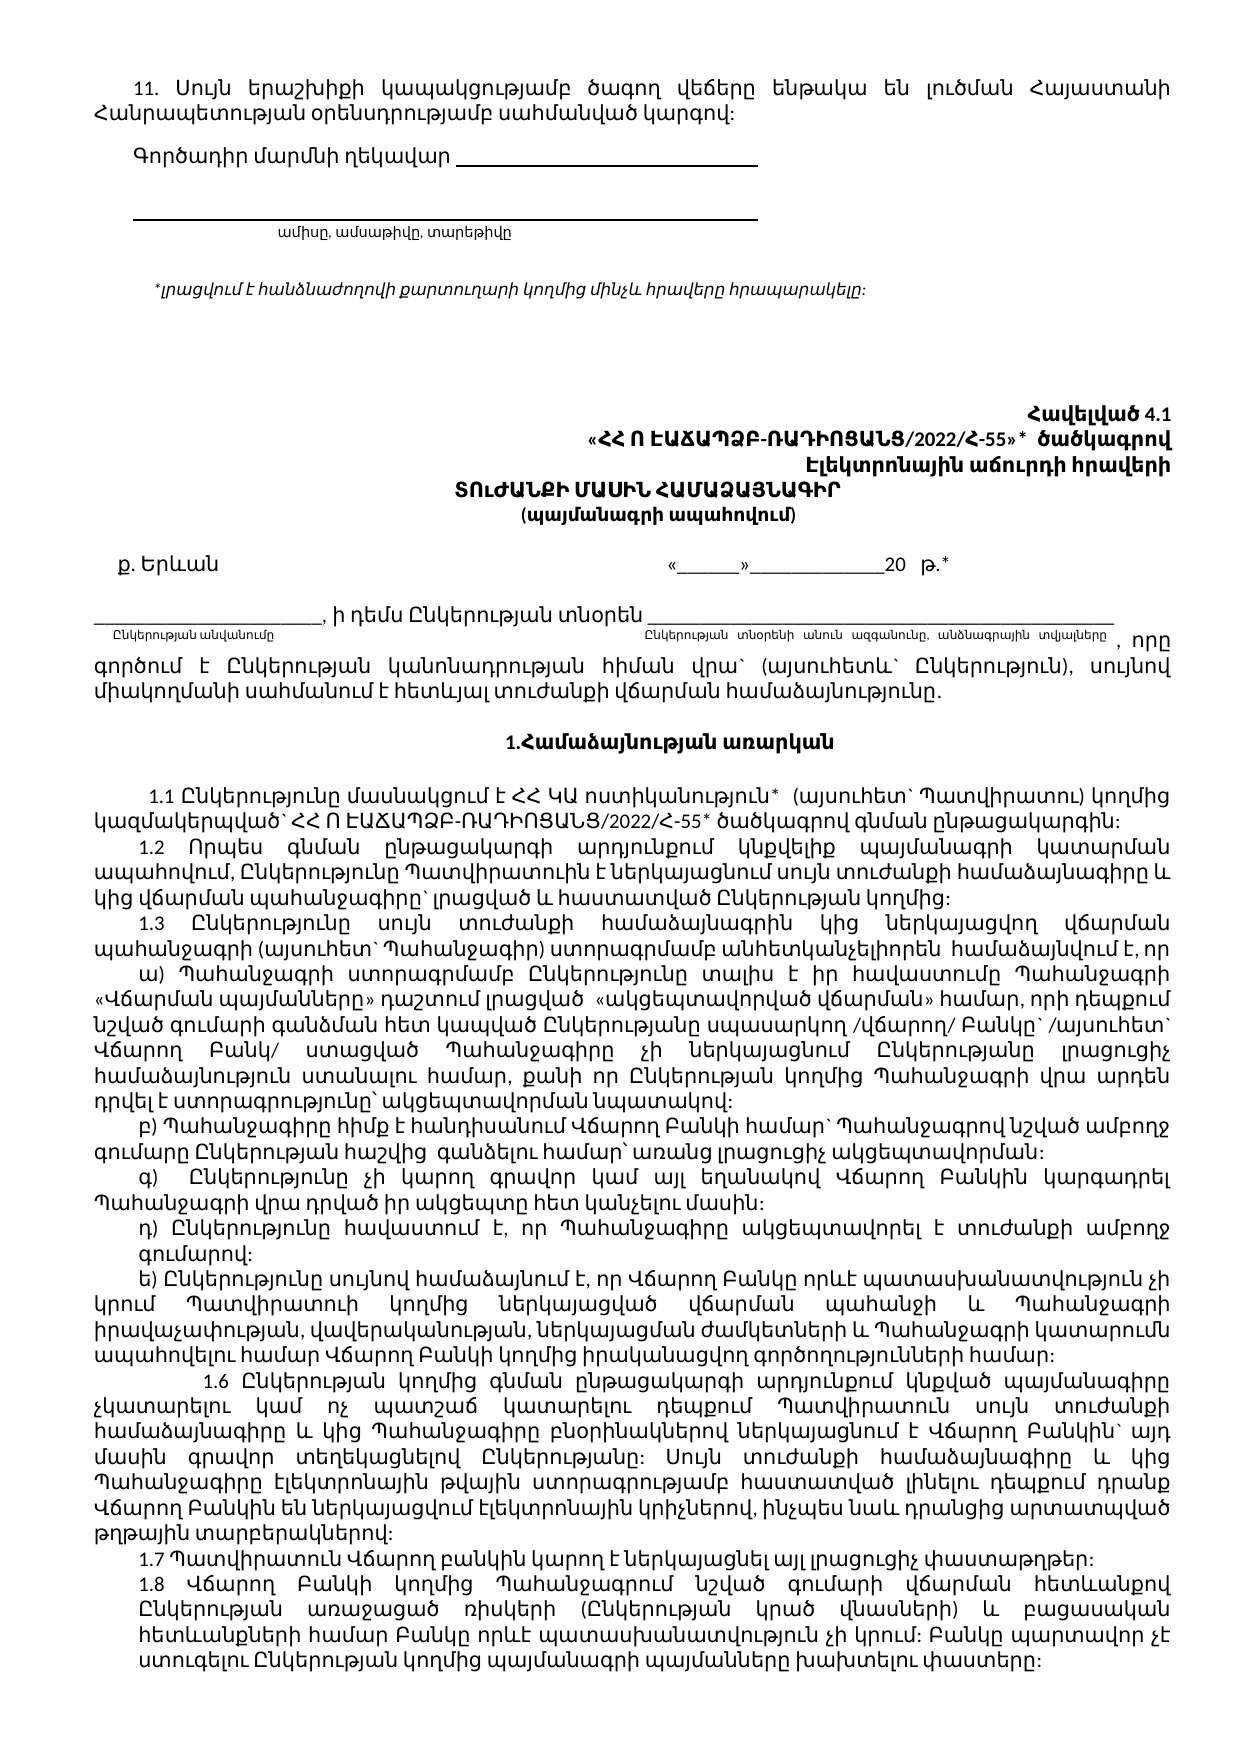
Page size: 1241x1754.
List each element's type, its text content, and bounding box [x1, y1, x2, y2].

text 1.1 Ընկերությունը մասնակցում է ՀՀ ԿԱ ոստիկանություն* (այսուհետ` Պատվիրատու) կողմից կազմակերպված` ՀՀ Ո ԷԱՃԱՊՁԲ-ՌԱԴԻՈՑԱՆՑ/2022/Հ-55* ծածկագրով գնման ընթացակարգին: [94, 783, 1171, 834]
text ամիսը, ամսաթիվը, տարեթիվը [94, 223, 1171, 254]
text 1.8 Վճարող Բանկի կողմից Պահանջագրում նշված գումարի վճարման հետևանքով Ընկերության առաջացած ռիսկերի (Ընկերության կրած վնասների) և բացասական հետևանքների համար Բանկը որևէ պատասխանատվություն չի կրում: Բանկը պարտավոր չէ ստուգելու Ընկերության կողմից պայմանագրի պայմանները խախտելու փաստերը: [138, 1571, 1171, 1673]
text ե) Ընկերությունը սույնով համաձայնում է, որ Վճարող Բանկը որևէ պատասխանատվություն չի կրում Պատվիրատուի կողմից ներկայացված վճարման պահանջի և Պահանջագրի իրավաչափության, վավերականության, ներկայացման ժամկետների և Պահանջագրի կատարումն ապահովելու համար Վճարող Բանկի կողմից իրականացվող գործողությունների համար: [94, 1266, 1171, 1368]
text 1.2 Որպես գնման ընթացակարգի արդյունքում կնքվելիք պայմանագրի կատարման ապահովում, Ընկերությունը Պատվիրատուին է ներկայացնում սույն տուժանքի համաձայնագիրը և կից վճարման պահանջագիրը` լրացված և հաստատված Ընկերության կողմից: [94, 834, 1171, 910]
text Էլեկտրոնային աճուրդի հրավերի [94, 452, 1171, 477]
text ՏՈւԺԱՆՔԻ ՄԱՍԻՆ ՀԱՄԱՁԱՅՆԱԳԻՐ [94, 477, 1171, 503]
text ա) Պահանջագրի ստորագրմամբ Ընկերությունը տալիս է իր հավաստումը Պահանջագրի «Վճարման պայմանները» դաշտում լրացված «ակցեպտավորված վճարման» համար, որի դեպքում նշված գումարի գանձման հետ կապված Ընկերությանը սպասարկող /վճարող/ Բանկը` /այսուհետ` Վճարող Բանկ/ ստացված Պահանջագիրը չի ներկայացնում Ընկերությանը լրացուցիչ համաձայնություն ստանալու համար, քանի որ Ընկերության կողմից Պահանջագրի վրա արդեն դրվել է ստորագրությունը՝ ակցեպտավորման նպատակով: [94, 961, 1171, 1114]
text դ) Ընկերությունը հավաստում է, որ Պահանջագիրը ակցեպտավորել է տուժանքի ամբողջ գումարով: [138, 1215, 1171, 1266]
text ______________________, ի դեմս Ընկերության տնօրեն _____________________________________________ [94, 602, 1171, 627]
text ք. Երևան «______»_____________20 թ.* [94, 551, 1171, 577]
text 1.7 Պատվիրատուն Վճարող բանկին կարող է ներկայացնել այլ լրացուցիչ փաստաթղթեր: [138, 1546, 1171, 1571]
text «ՀՀ Ո ԷԱՃԱՊՁԲ-ՌԱԴԻՈՑԱՆՑ/2022/Հ-55»* ծածկագրով [94, 427, 1171, 452]
text 1.3 Ընկերությունը սույն տուժանքի համաձայնագրին կից ներկայացվող վճարման պահանջագրի (այսուհետ` Պահանջագիր) ստորագրմամբ անհետկանչելիորեն համաձայնվում է, որ [94, 910, 1171, 961]
text գ) Ընկերությունը չի կարող գրավոր կամ այլ եղանակով Վճարող Բանկին կարգադրել Պահանջագրի վրա դրված իր ակցեպտը հետ կանչելու մասին: [94, 1164, 1171, 1215]
text 11. Սույն երաշխիքի կապակցությամբ ծագող վեճերը ենթակա են լուծման Հայաստանի Հանրապետության օրենսդրությամբ սահմանված կարգով: [94, 75, 1171, 126]
text (պայմանագրի ապահովում) [94, 503, 1171, 526]
text 1.Համաձայնության առարկան [169, 729, 1171, 754]
text *լրացվում է հանձնաժողովի քարտուղարի կողմից մինչև հրավերը հրապարակելը: [94, 279, 1171, 299]
text Ընկերության անվանումը Ընկերության տնօրենի անուն ազգանունը, անձնագրային տվյալները , որը գործում է Ընկերության կանոնադրության հիման վրա` (այսուհետև` Ընկերություն), սույնով միակողմանի սահմանում է հետևյալ տուժանքի վճարման համաձայնությունը. [94, 627, 1171, 704]
text բ) Պահանջագիրը հիմք է հանդիսանում Վճարող Բանկի համար` Պահանջագրով նշված ամբողջ գումարը Ընկերության հաշվից գանձելու համար՝ առանց լրացուցիչ ակցեպտավորման: [94, 1114, 1171, 1164]
text Գործադիր մարմնի ղեկավար [94, 144, 1171, 169]
text Հավելված 4.1 [94, 401, 1171, 427]
text 1.6 Ընկերության կողմից գնման ընթացակարգի արդյունքում կնքված պայմանագիրը չկատարելու կամ ոչ պատշաճ կատարելու դեպքում Պատվիրատուն սույն տուժանքի համաձայնագիրը և կից Պահանջագիրը բնօրինակներով ներկայացնում է Վճարող Բանկին` այդ մասին գրավոր տեղեկացնելով Ընկերությանը: Սույն տուժանքի համաձայնագիրը և կից Պահանջագիրը էլեկտրոնային թվային ստորագրությամբ հաստատված լինելու դեպքում դրանք Վճարող Բանկին են ներկայացվում էլեկտրոնային կրիչներով, ինչպես նաև դրանցից արտատպված թղթային տարբերակներով: [94, 1368, 1171, 1546]
